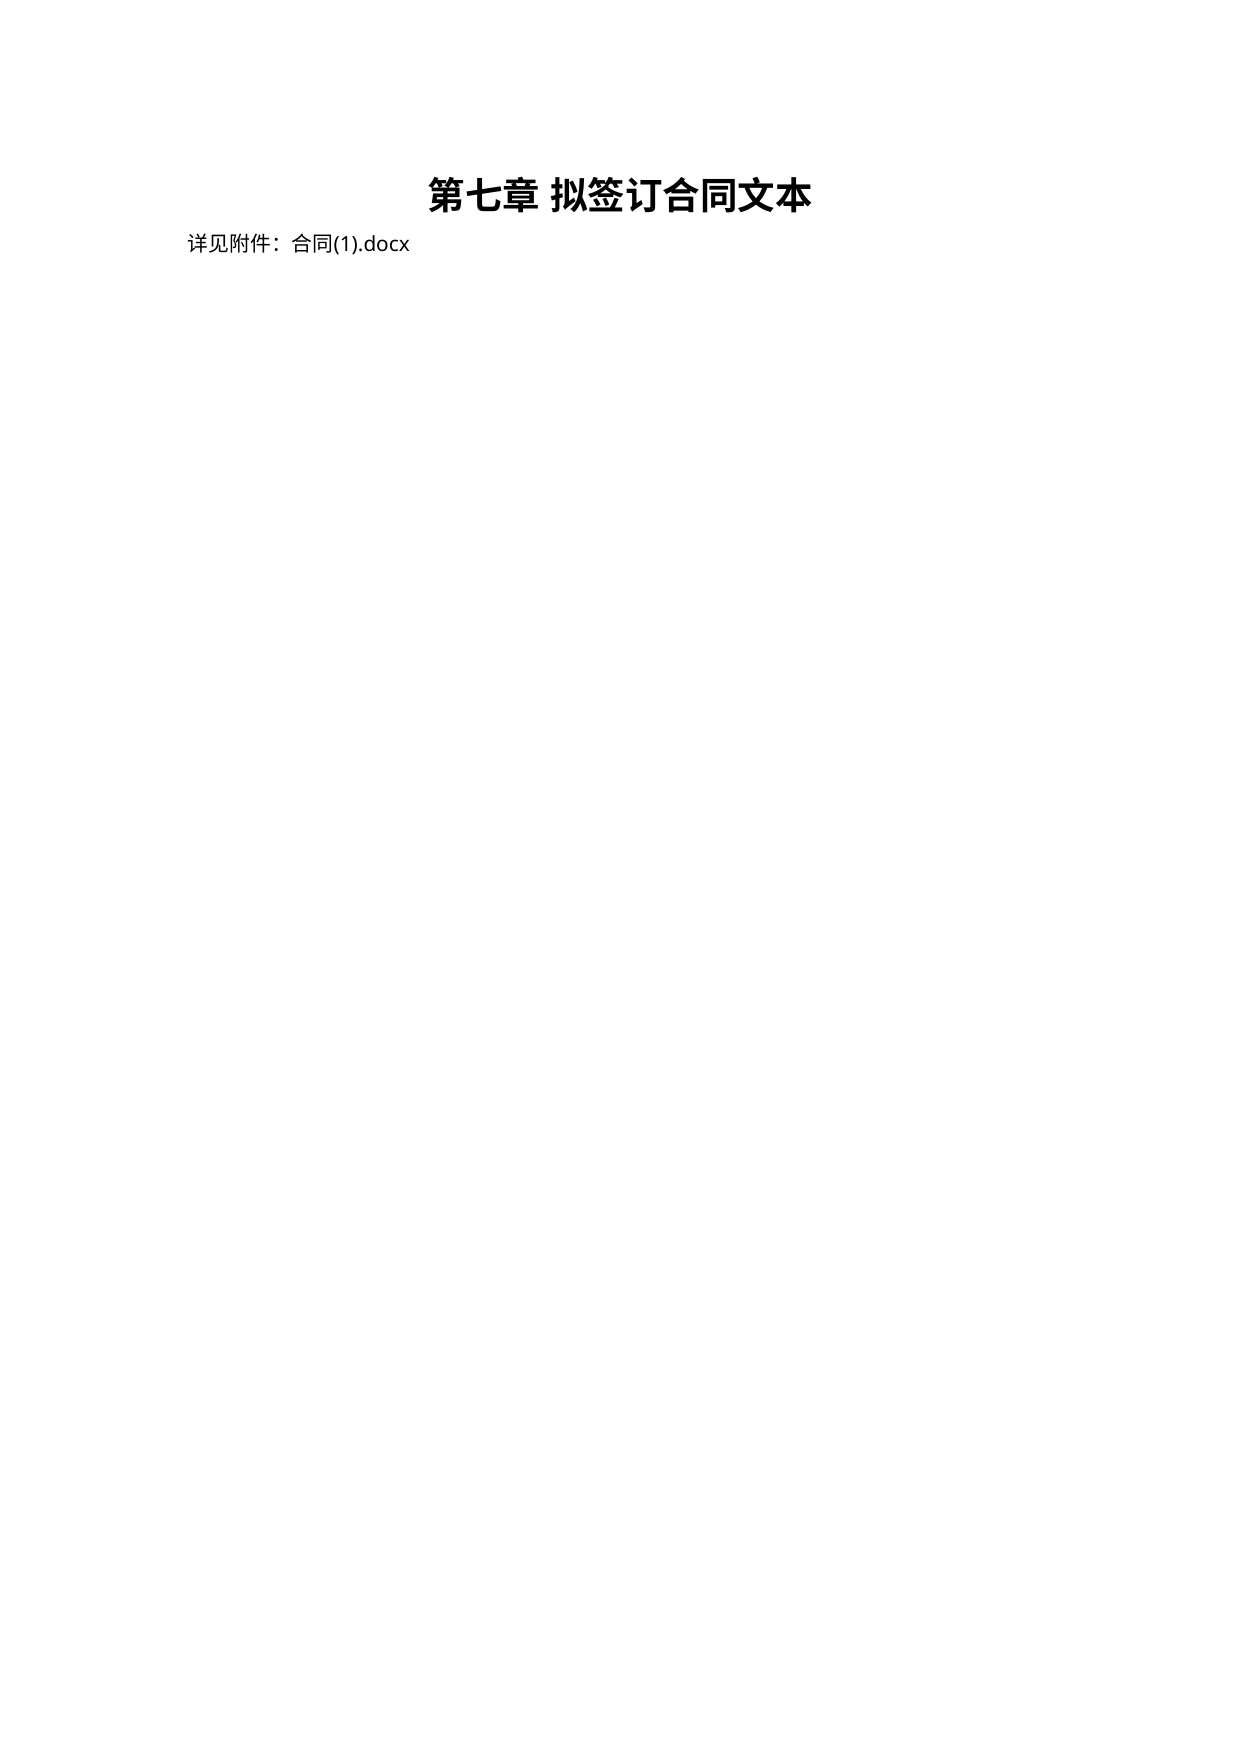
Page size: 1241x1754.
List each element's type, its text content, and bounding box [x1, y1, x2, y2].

text 详见附件：合同(1).docx [187, 227, 1053, 259]
text 第七章 拟签订合同文本 [187, 162, 1053, 227]
